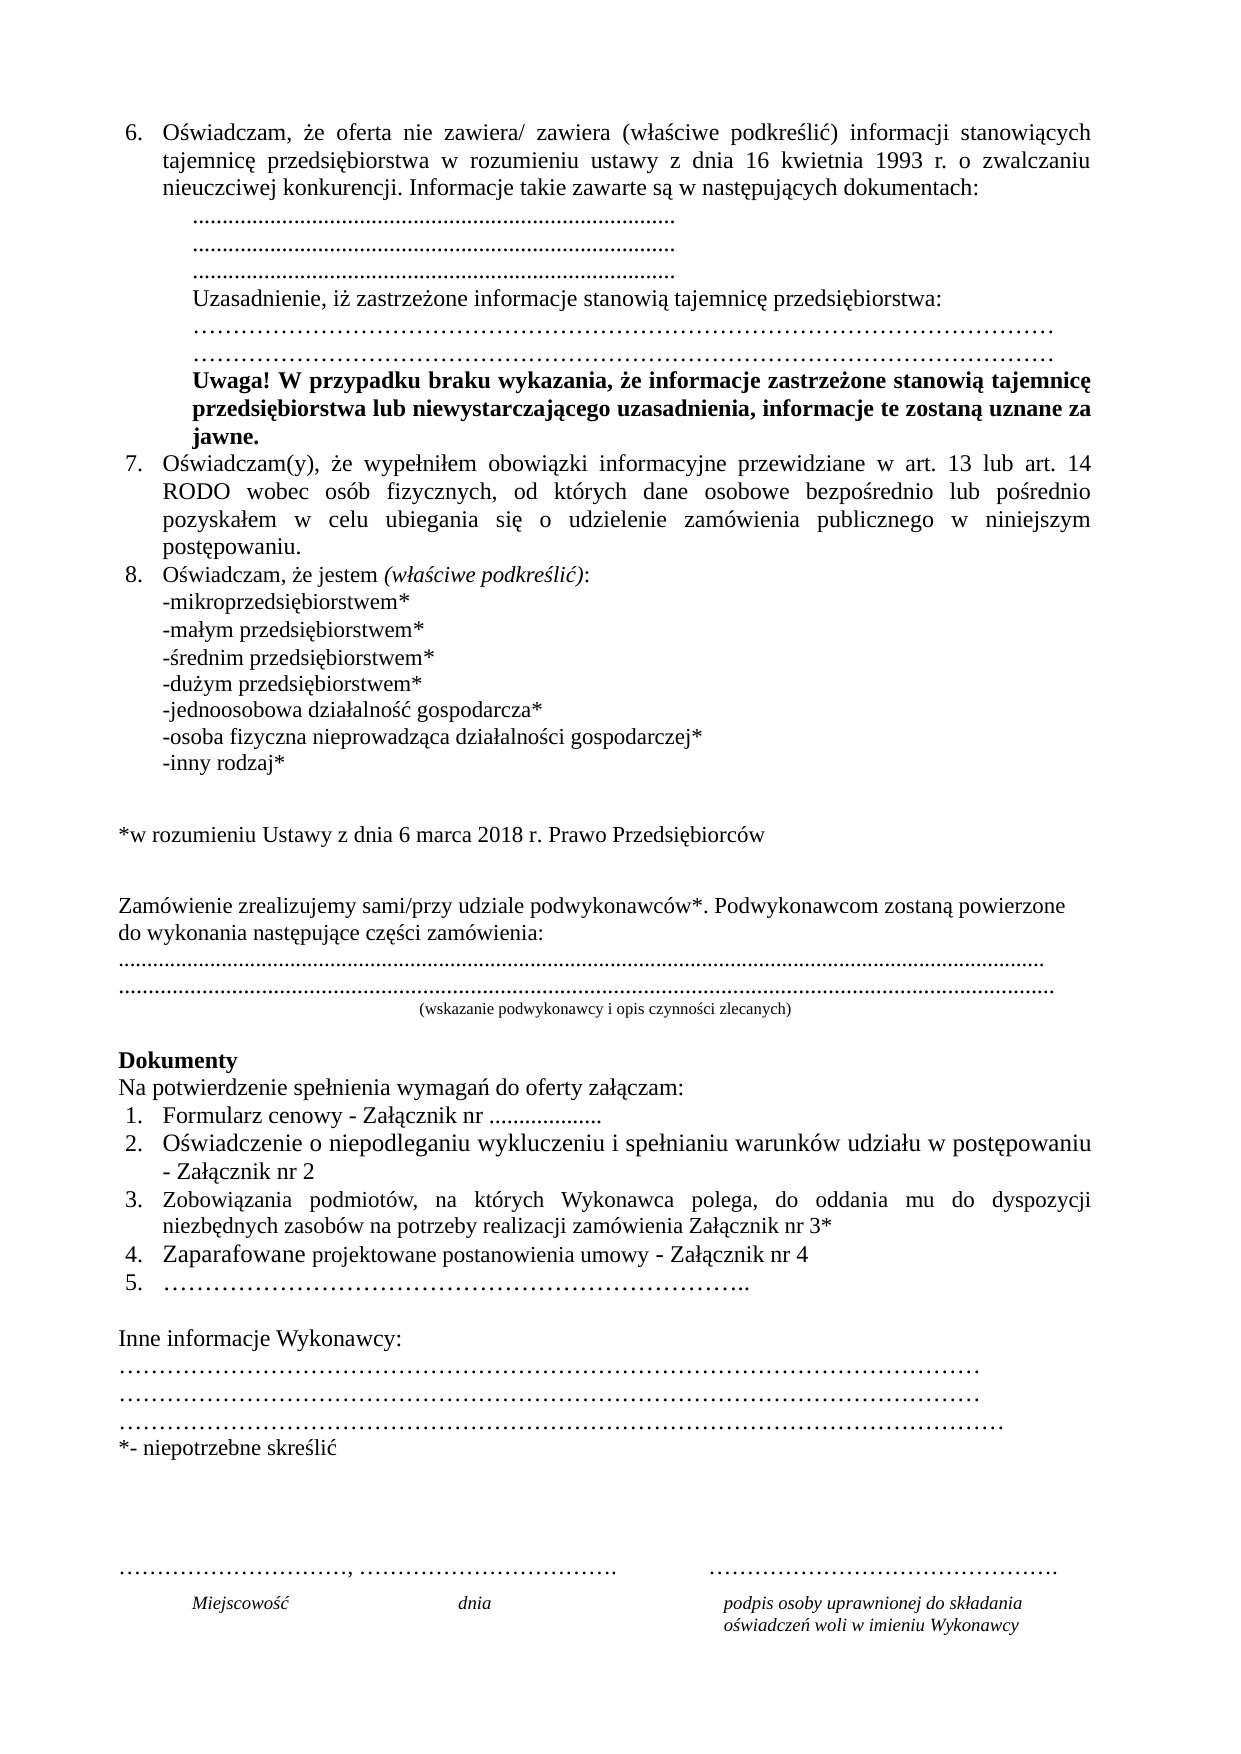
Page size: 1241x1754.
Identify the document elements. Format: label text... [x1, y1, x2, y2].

text oświadczeń woli w imieniu Wykonawcy [118, 1614, 1092, 1635]
text -osoba fizyczna nieprowadząca działalności gospodarczej* [162, 723, 1092, 749]
text -mikroprzedsiębiorstwem* [162, 587, 1092, 615]
list Oświadczam, że jestem (właściwe podkreślić): [125, 560, 1092, 587]
text -inny rodzaj* [162, 749, 1092, 776]
list Zobowiązania podmiotów, na których Wykonawca polega, do oddania mu do dyspozycji niezbędnych zasobów na potrzeby realizacji zamówienia Załącznik nr 3* [125, 1185, 1092, 1239]
text (wskazanie podwykonawcy i opis czynności zlecanych) [118, 999, 1092, 1018]
text ................................................................................. [192, 228, 1092, 256]
text Zamówienie zrealizujemy sami/przy udziale podwykonawców*. Podwykonawcom zostaną powierzone do wykonania następujące części zamówienia: [118, 892, 1092, 945]
text *- niepotrzebne skreślić [118, 1434, 1092, 1461]
text Dokumenty [118, 1046, 1092, 1073]
list Oświadczam(y), że wypełniłem obowiązki informacyjne przewidziane w art. 13 lub art. 14 RODO wobec osób fizycznych, od których dane osobowe bezpośrednio lub pośrednio pozyskałem w celu ubiegania się o udzielenie zamówienia publicznego w niniejszym postępowaniu. [125, 449, 1092, 560]
text ……………………………………………………………………………………………… [118, 1351, 1092, 1379]
text ……………………………………………………………………………………………… [118, 1379, 1092, 1407]
text ………………………………………………………………………………………………… [118, 1407, 1092, 1434]
text -małym przedsiębiorstwem* [162, 615, 1092, 643]
text -dużym przedsiębiorstwem* [162, 670, 1092, 697]
text ……………………………………………………………………………………………… [192, 311, 1092, 339]
text ……………………………………………………………………………………………… [192, 339, 1092, 367]
text *w rozumieniu Ustawy z dnia 6 marca 2018 r. Prawo Przedsiębiorców [118, 821, 1092, 847]
text ................................................................................. [192, 256, 1092, 284]
text .................................................................................................................................................................. [118, 945, 1092, 971]
text …………………………, ……………………………. ………………………………………. [118, 1553, 1092, 1579]
text Inne informacje Wykonawcy: [118, 1324, 1092, 1351]
list …………………………………………………………….. [125, 1267, 1092, 1296]
list Oświadczenie o niepodleganiu wykluczeniu i spełnianiu warunków udziału w postępowaniu - Załącznik nr 2 [125, 1128, 1092, 1185]
text ................................................................................. [192, 201, 1092, 228]
text ............................................................................................................................................................. [118, 971, 1092, 999]
list Formularz cenowy - Załącznik nr ................... [125, 1101, 1092, 1128]
text Miejscowość dnia podpis osoby uprawnionej do składania [118, 1592, 1092, 1614]
list Oświadczam, że oferta nie zawiera/ zawiera (właściwe podkreślić) informacji stanowiących tajemnicę przedsiębiorstwa w rozumieniu ustawy z dnia 16 kwietnia 1993 r. o zwalczaniu nieuczciwej konkurencji. Informacje takie zawarte są w następujących dokumentach: [125, 118, 1092, 201]
text -jednoosobowa działalność gospodarcza* [162, 697, 1092, 723]
text Uwaga! W przypadku braku wykazania, że informacje zastrzeżone stanowią tajemnicę przedsiębiorstwa lub niewystarczającego uzasadnienia, informacje te zostaną uznane za jawne. [192, 367, 1092, 449]
text -średnim przedsiębiorstwem* [162, 643, 1092, 670]
text Na potwierdzenie spełnienia wymagań do oferty załączam: [118, 1073, 1092, 1101]
text Uzasadnienie, iż zastrzeżone informacje stanowią tajemnicę przedsiębiorstwa: [192, 284, 1092, 311]
list Zaparafowane projektowane postanowienia umowy - Załącznik nr 4 [125, 1239, 1092, 1267]
